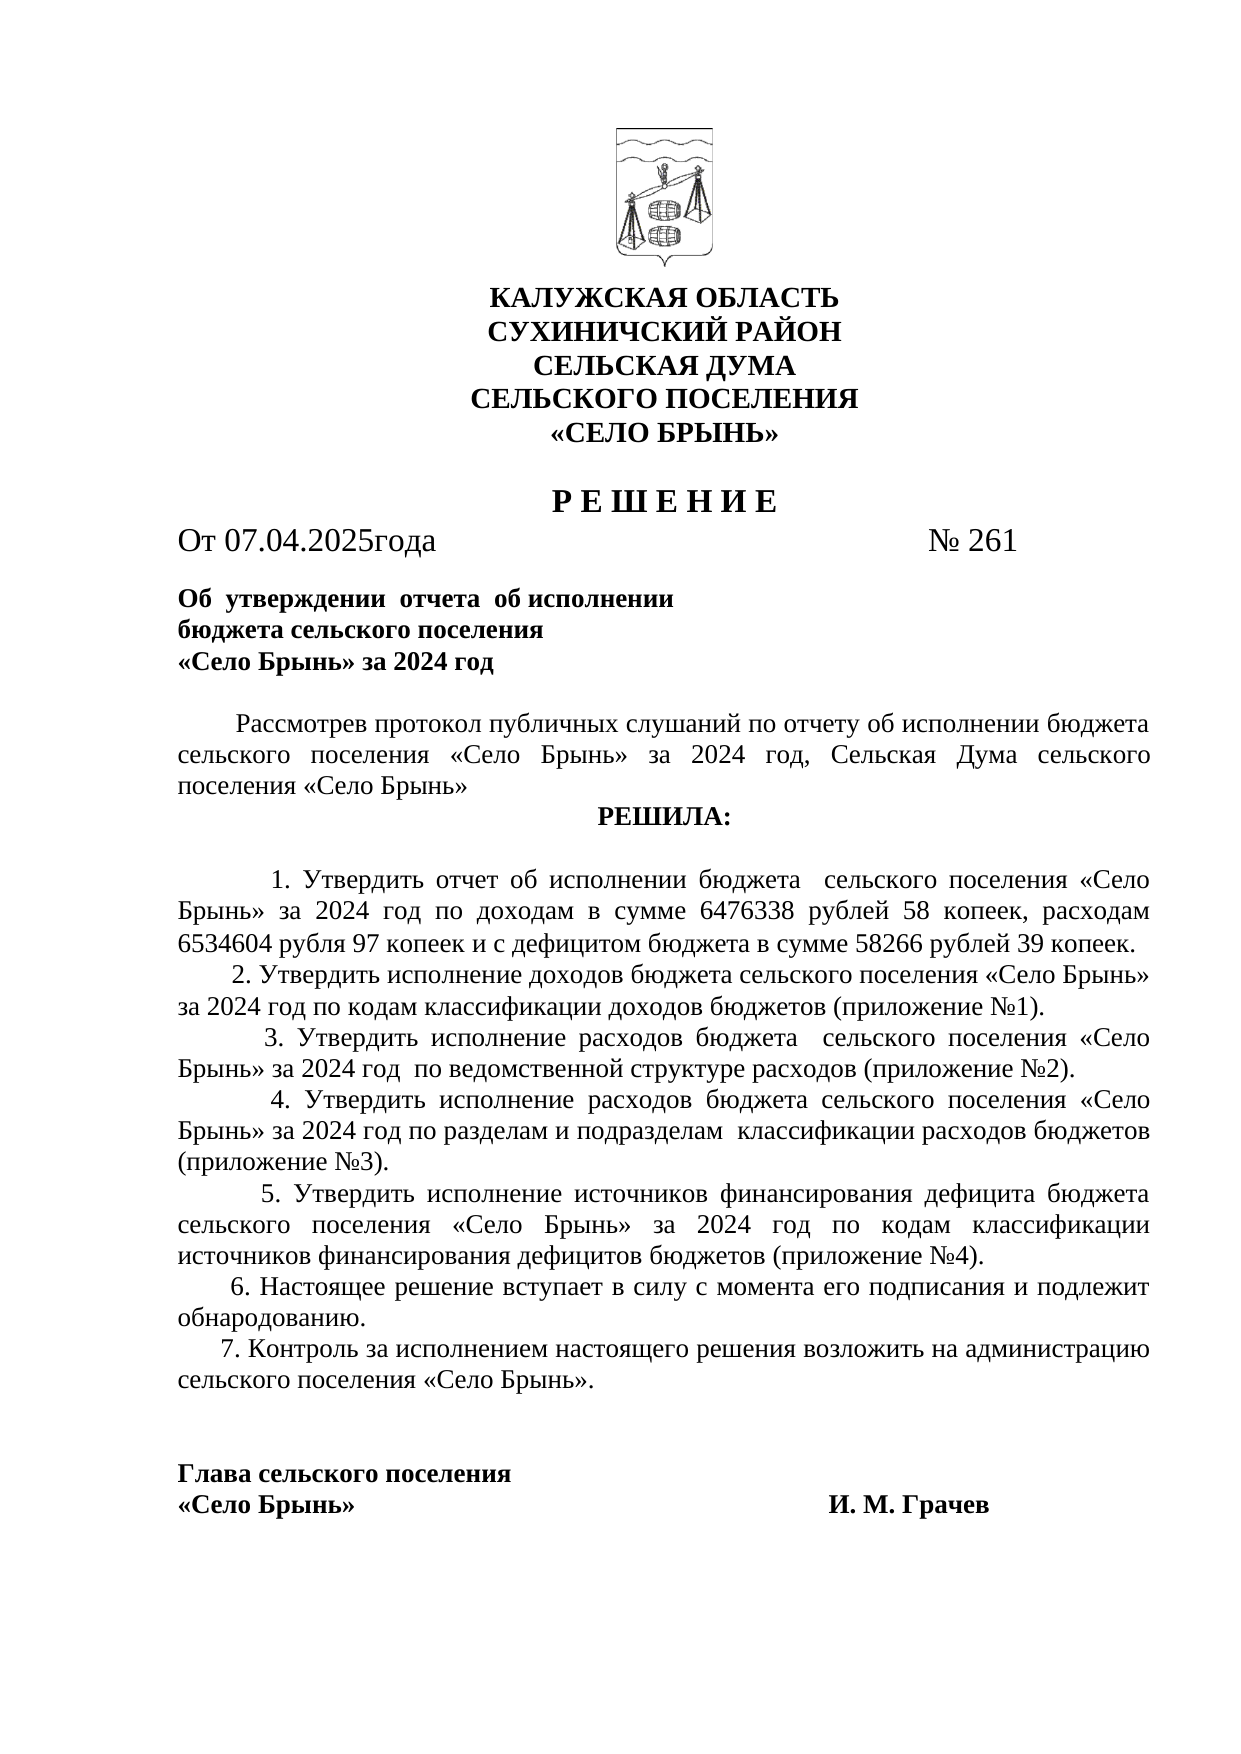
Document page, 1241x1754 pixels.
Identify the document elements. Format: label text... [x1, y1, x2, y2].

text КАЛУЖСКАЯ ОБЛАСТЬ [177, 281, 1152, 314]
text 5. Утвердить исполнение источников финансирования дефицита бюджета сельского поселения «Село Брынь» за 2024 год по кодам классификации источников финансирования дефицитов бюджетов (приложение №4). [177, 1177, 1152, 1270]
text СЕЛЬСКАЯ ДУМА [177, 348, 1152, 381]
text Об утверждении отчета об исполнении [177, 582, 1152, 614]
text 3. Утвердить исполнение расходов бюджета сельского поселения «Село Брынь» за 2024 год по ведомственной структуре расходов (приложение №2). [177, 1021, 1152, 1083]
text 2. Утвердить исполнение доходов бюджета сельского поселения «Село Брынь» за 2024 год по кодам классификации доходов бюджетов (приложение №1). [177, 959, 1152, 1021]
subtitle От 07.04.2025года № 261 [177, 520, 1152, 558]
text Р Е Ш Е Н И Е [177, 482, 1152, 520]
text РЕШИЛА: [177, 801, 1152, 832]
text 7. Контроль за исполнением настоящего решения возложить на администрацию сельского поселения «Село Брынь». [177, 1332, 1152, 1395]
text 1. Утвердить отчет об исполнении бюджета сельского поселения «Село Брынь» за 2024 год по доходам в сумме 6476338 рублей 58 копеек, расходам 6534604 рубля 97 копеек и с дефицитом бюджета в сумме 58266 рублей 39 копеек. [177, 863, 1152, 959]
text 4. Утвердить исполнение расходов бюджета сельского поселения «Село Брынь» за 2024 год по разделам и подразделам классификации расходов бюджетов (приложение №3). [177, 1083, 1152, 1177]
text «Село Брынь» И. М. Грачев [177, 1488, 1152, 1519]
text Рассмотрев протокол публичных слушаний по отчету об исполнении бюджета сельского поселения «Село Брынь» за 2024 год, Сельская Дума сельского поселения «Село Брынь» [177, 707, 1152, 801]
text СЕЛЬСКОГО ПОСЕЛЕНИЯ [177, 381, 1152, 415]
picture [616, 128, 713, 267]
text СУХИНИЧСКИЙ РАЙОН [177, 314, 1152, 348]
text бюджета сельского поселения [177, 614, 1152, 645]
text «Село Брынь» за 2024 год [177, 645, 1152, 676]
text Глава сельского поселения [177, 1457, 1152, 1488]
text «СЕЛО БРЫНЬ» [177, 415, 1152, 448]
text 6. Настоящее решение вступает в силу с момента его подписания и подлежит обнародованию. [177, 1270, 1152, 1332]
